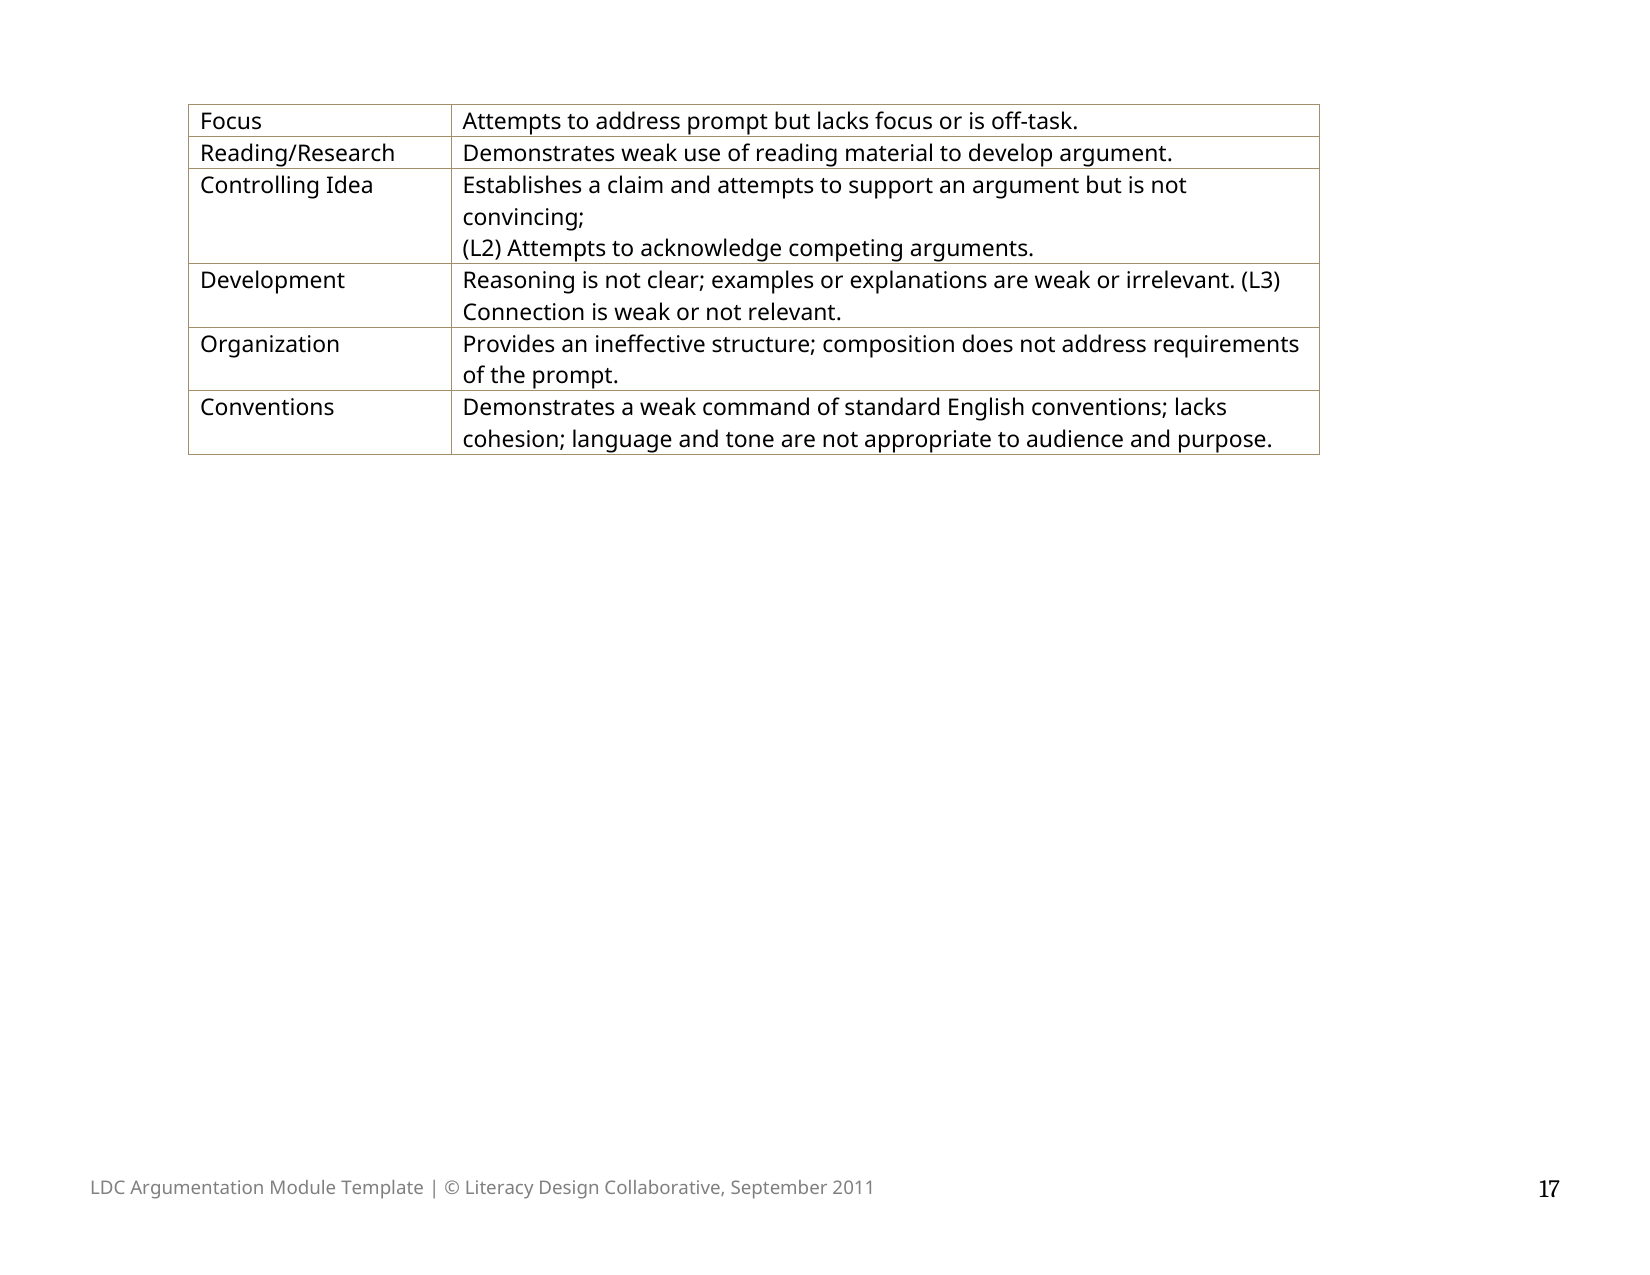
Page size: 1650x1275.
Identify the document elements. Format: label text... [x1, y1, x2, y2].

table_cell Demonstrates a weak command of standard English conventions; lacks cohesion; language and tone are not appropriate to audience and purpose. [452, 391, 1319, 454]
table_cell Establishes a claim and attempts to support an argument but is not convincing; (L2) Attempts to acknowledge competing arguments. [452, 169, 1319, 263]
table_cell Conventions [189, 391, 451, 454]
table_cell Attempts to address prompt but lacks focus or is off-task. [452, 105, 1319, 136]
table_cell Reasoning is not clear; examples or explanations are weak or irrelevant. (L3) Connection is weak or not relevant. [452, 264, 1319, 327]
table_cell Demonstrates weak use of reading material to develop argument. [452, 137, 1319, 168]
table_cell Controlling Idea [189, 169, 451, 263]
table_cell Reading/Research [189, 137, 451, 168]
table_cell Focus [189, 105, 451, 136]
table_cell Development [189, 264, 451, 327]
table_cell Provides an ineffective structure; composition does not address requirements of the prompt. [452, 328, 1319, 390]
table_cell Organization [189, 328, 451, 390]
